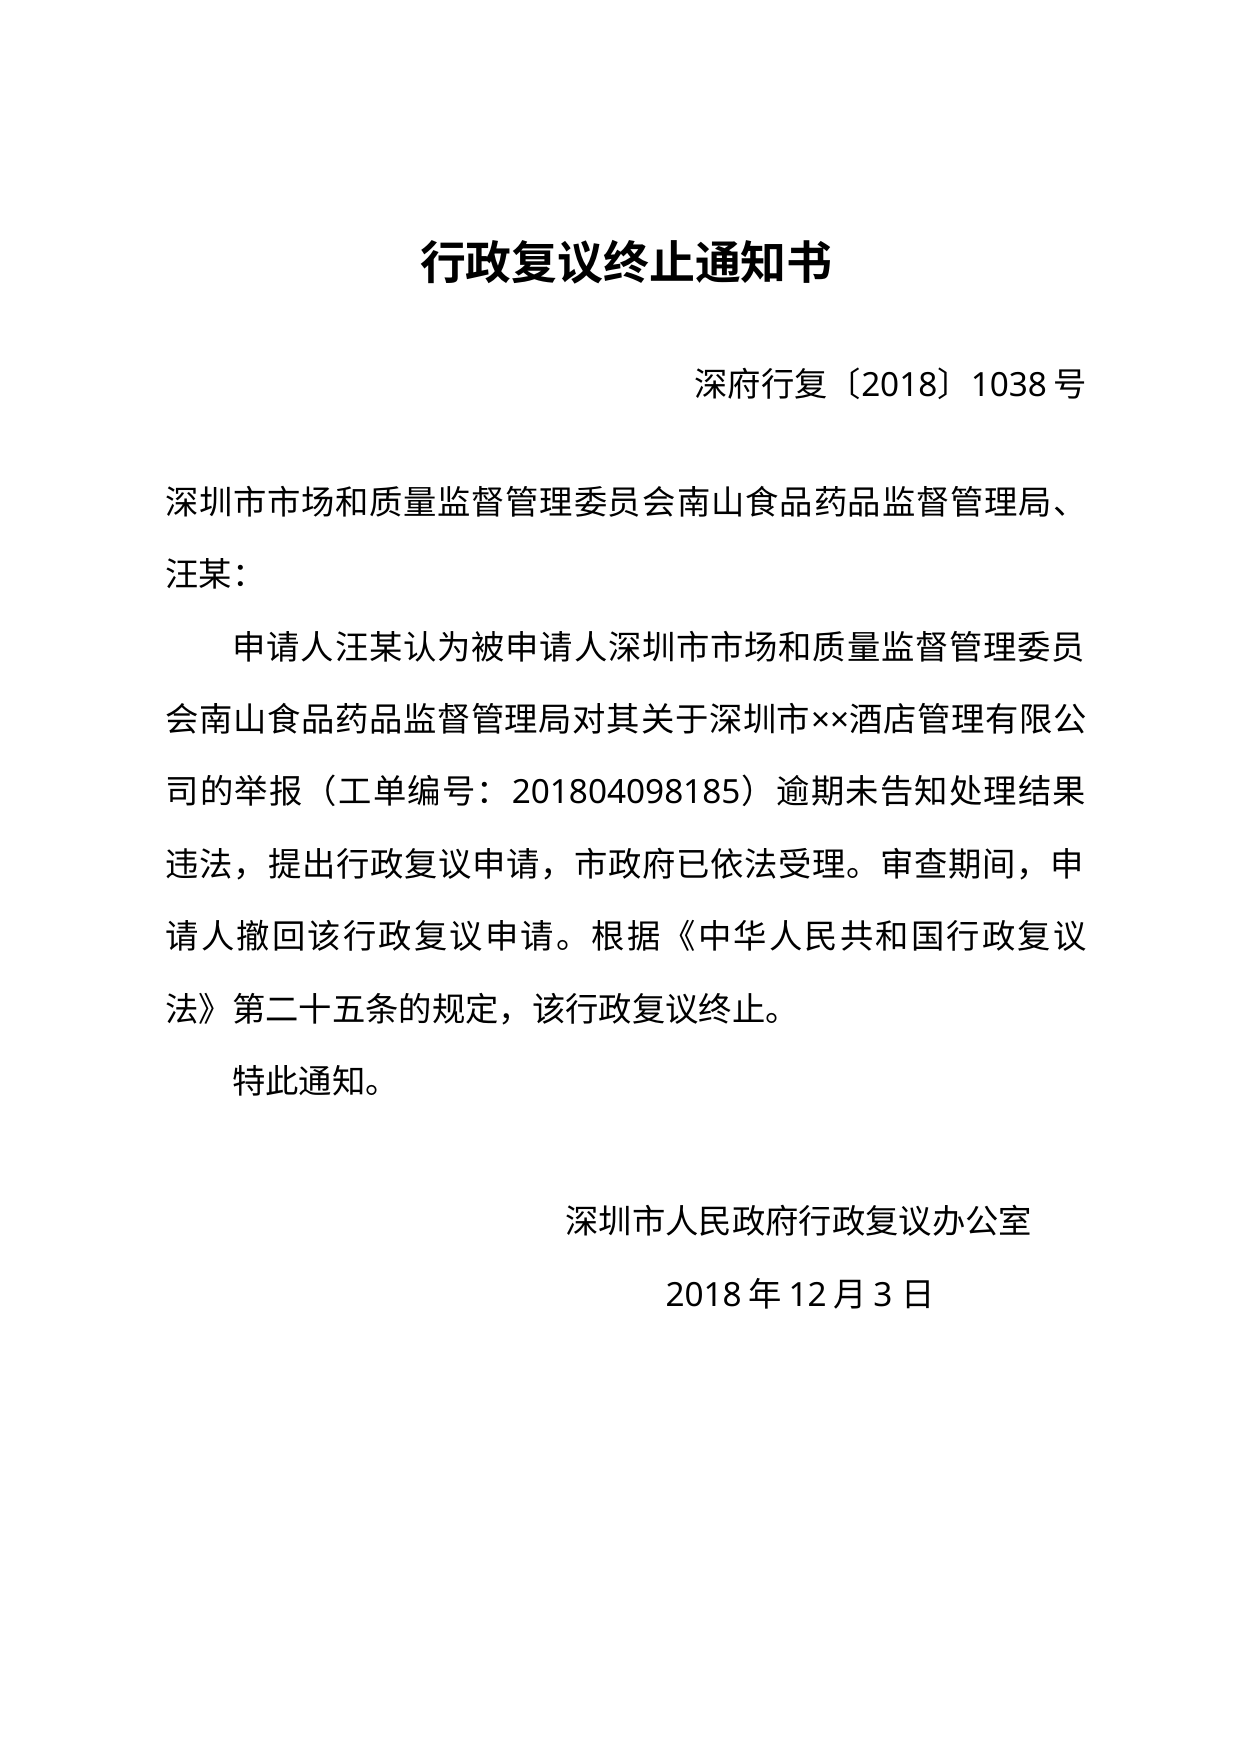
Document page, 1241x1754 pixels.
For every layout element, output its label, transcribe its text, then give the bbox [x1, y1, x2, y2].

text 特此通知。 [165, 1055, 1087, 1103]
text 深府行复〔2018〕1038号 [165, 349, 1087, 408]
text 2018年12月3 日 [165, 1267, 1087, 1316]
text 行政复议终止通知书 [165, 233, 1087, 291]
text 申请人汪某认为被申请人深圳市市场和质量监督管理委员会南山食品药品监督管理局对其关于深圳市××酒店管理有限公司的举报（工单编号：201804098185）逾期未告知处理结果违法，提出行政复议申请，市政府已依法受理。审查期间，申请人撤回该行政复议申请。根据《中华人民共和国行政复议法》第二十五条的规定，该行政复议终止。 [165, 621, 1087, 1031]
text 深圳市市场和质量监督管理委员会南山食品药品监督管理局、汪某： [165, 476, 1087, 596]
text 深圳市人民政府行政复议办公室 [165, 1195, 1087, 1243]
